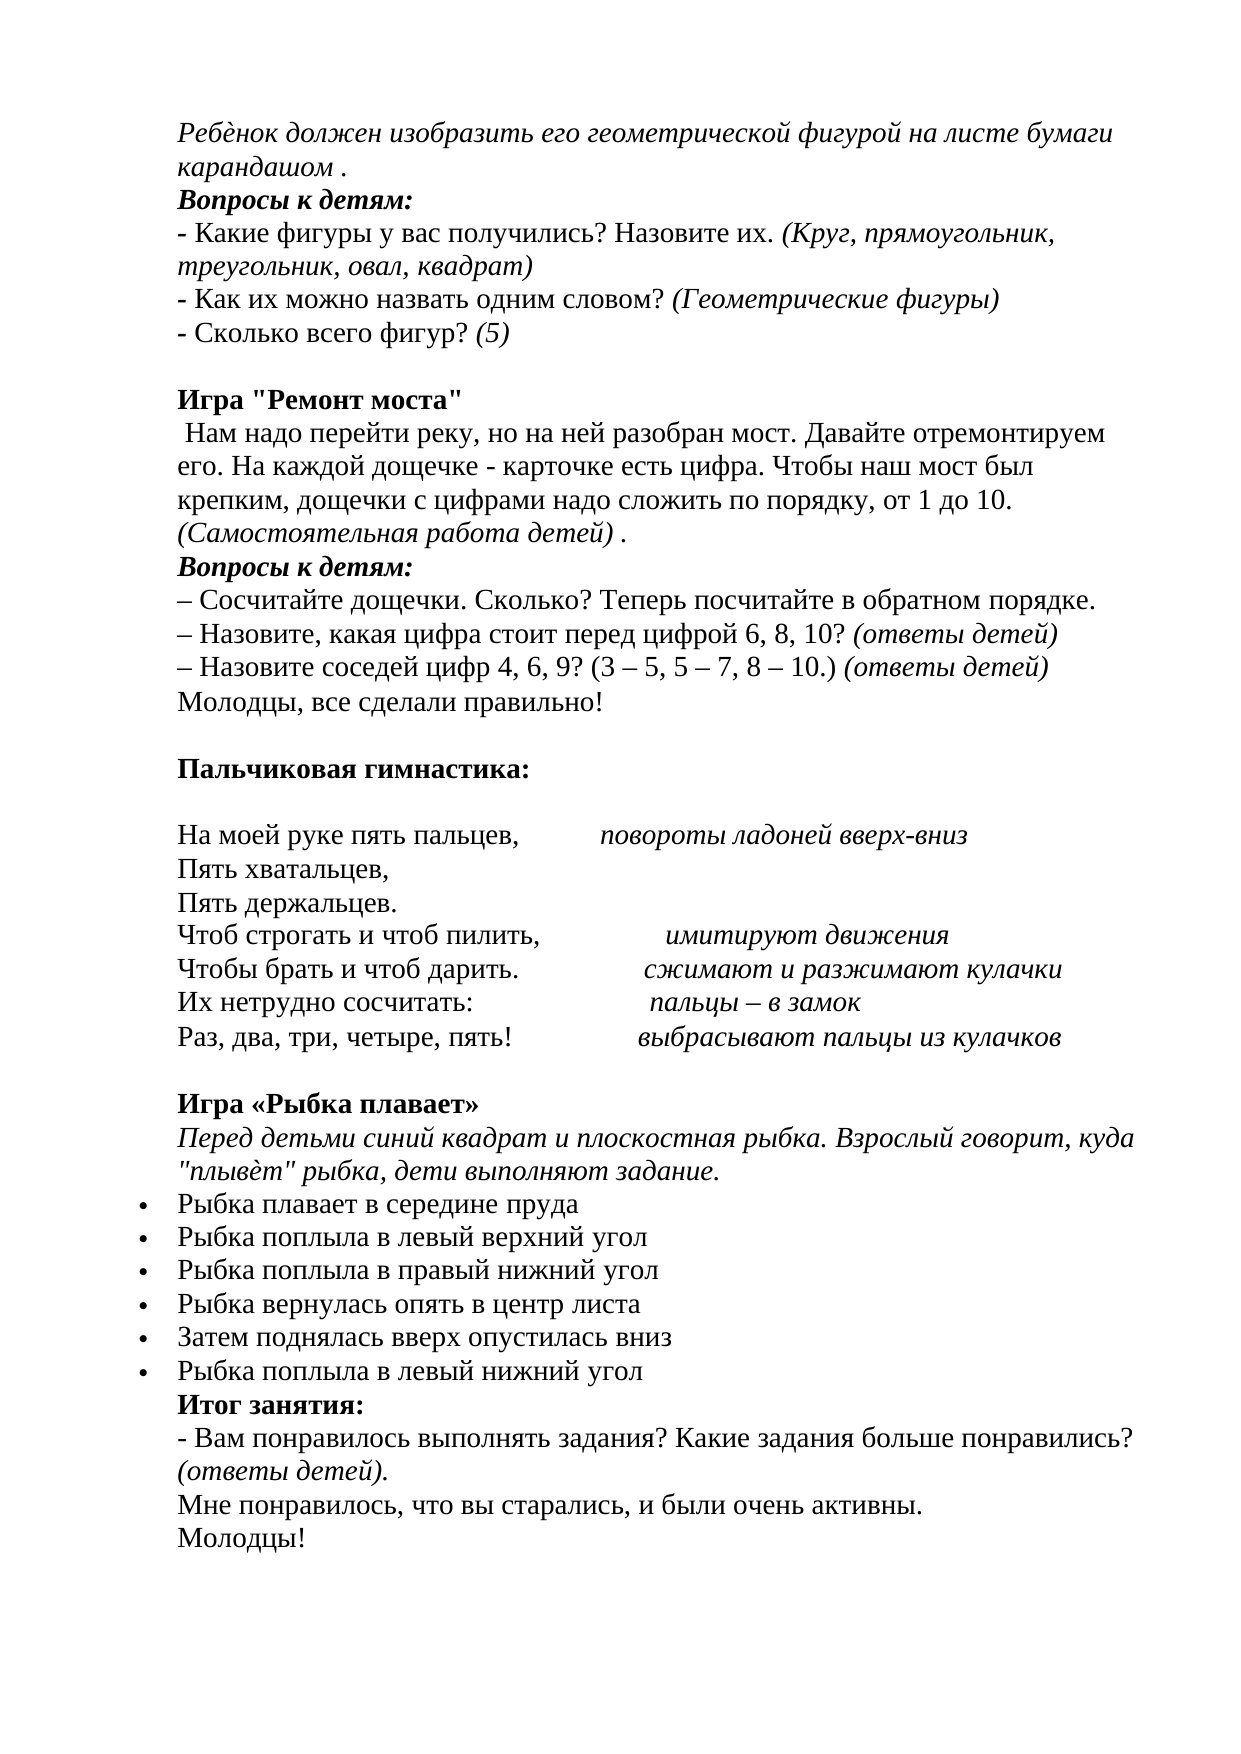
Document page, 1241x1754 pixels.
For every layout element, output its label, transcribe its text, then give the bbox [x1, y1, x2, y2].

text Раз, два, три, четыре, пять! выбрасывают пальцы из кулачков [177, 1019, 1161, 1052]
list Рыбка поплыла в левый верхний угол [139, 1219, 1161, 1253]
text (Самостоятельная работа детей) . [177, 516, 1161, 549]
list Затем поднялась вверх опустилась вниз [139, 1320, 1161, 1353]
text Пять хватальцев, Пять держальцев. [177, 851, 436, 918]
text крепким, дощечки с цифрами надо сложить по порядку, от 1 до 10. [177, 482, 1161, 516]
list Рыбка поплыла в левый нижний угол [139, 1353, 1161, 1387]
text Молодцы, все сделали правильно! [177, 684, 1161, 717]
list Как их можно назвать одним словом? (Геометрические фигуры) [177, 282, 1161, 315]
subtitle Вопросы к детям: [177, 550, 1161, 583]
text Нам надо перейти реку, но на ней разобран мост. Давайте отремонтируем его. На каждой дощечке - карточке есть цифра. Чтобы наш мост был [177, 416, 1150, 482]
text Чтобы брать и чтоб дарить. сжимают и разжимают кулачки [177, 952, 1161, 985]
text На моей руке пять пальцев, повороты ладоней вверх-вниз [177, 818, 1161, 851]
subtitle Вопросы к детям: [177, 183, 1161, 216]
list Сосчитайте дощечки. Сколько? Теперь посчитайте в обратном порядке. [177, 583, 1161, 616]
text Перед детьми синий квадрат и плоскостная рыбка. Взрослый говорит, куда "плывѐт" рыбка, дети выполняют задание. [177, 1120, 1161, 1187]
list Какие фигуры у вас получились? Назовите их. (Круг, прямоугольник, треугольник, овал, квадрат) [177, 216, 1055, 282]
text - Вам понравилось выполнять задания? Какие задания больше понравились? [177, 1421, 1161, 1454]
text Мне понравилось, что вы старались, и были очень активны. Молодцы! [177, 1488, 1051, 1554]
subtitle Пальчиковая гимнастика: [177, 752, 1161, 785]
subtitle Игра "Ремонт моста" [177, 383, 1161, 416]
list Назовите соседей цифр 4, 6, 9? (3 – 5, 5 – 7, 8 – 10.) (ответы детей) [177, 650, 1161, 683]
list Рыбка вернулась опять в центр листа [139, 1286, 1161, 1320]
list Рыбка плавает в середине пруда [139, 1187, 1161, 1219]
text Их нетрудно сосчитать: пальцы – в замок [177, 985, 1161, 1018]
list Сколько всего фигур? (5) [177, 315, 1161, 349]
text Чтоб строгать и чтоб пилить, имитируют движения [177, 918, 1161, 951]
text Ребѐнок должен изобразить его геометрической фигурой на листе бумаги карандашом . [177, 115, 1161, 182]
list Назовите, какая цифра стоит перед цифрой 6, 8, 10? (ответы детей) [177, 617, 1161, 650]
list Рыбка поплыла в правый нижний угол [139, 1253, 1161, 1286]
subtitle Итог занятия: [177, 1388, 1161, 1421]
subtitle Игра «Рыбка плавает» [177, 1087, 1161, 1120]
text (ответы детей). [177, 1454, 1161, 1487]
